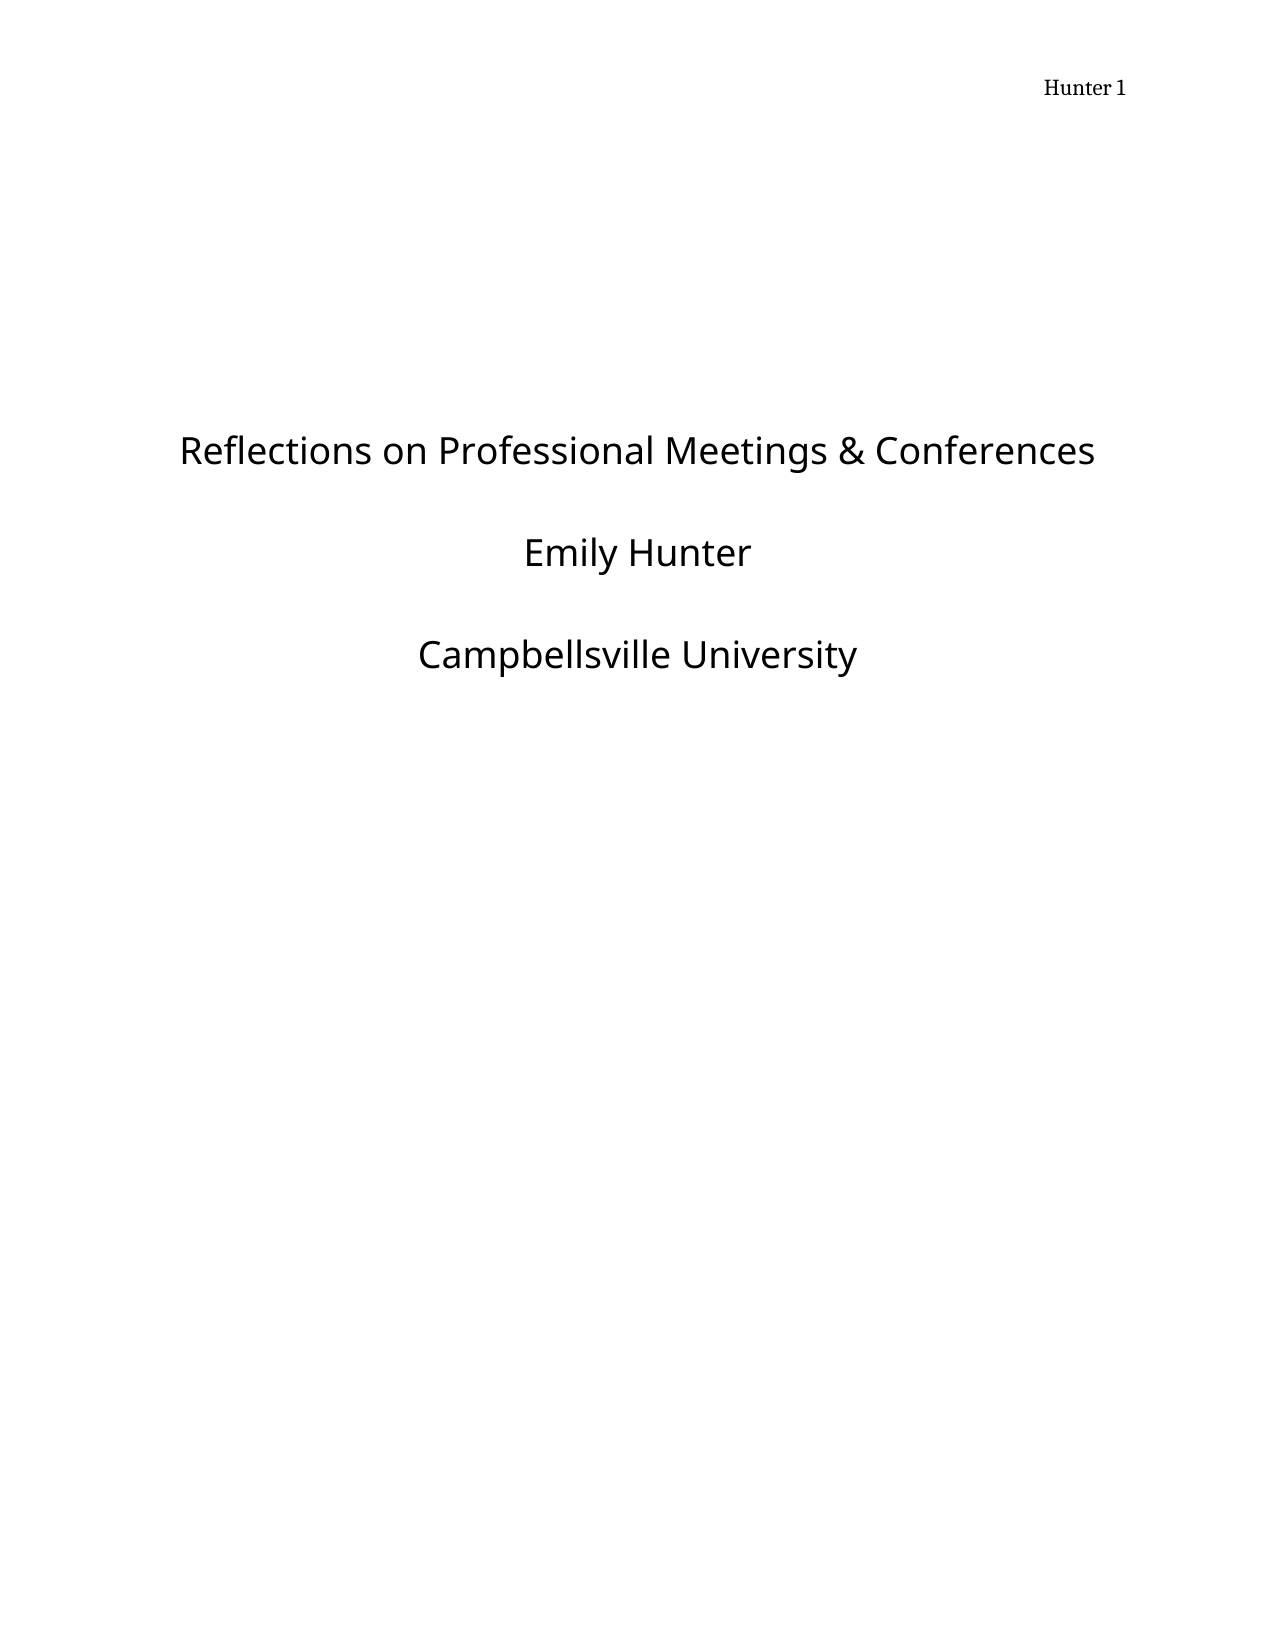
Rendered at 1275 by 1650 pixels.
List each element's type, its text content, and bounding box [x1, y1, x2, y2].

text Campbellsville University [150, 629, 1125, 680]
text Reflections on Professional Meetings & Conferences [150, 424, 1125, 476]
text Emily Hunter [150, 527, 1125, 578]
